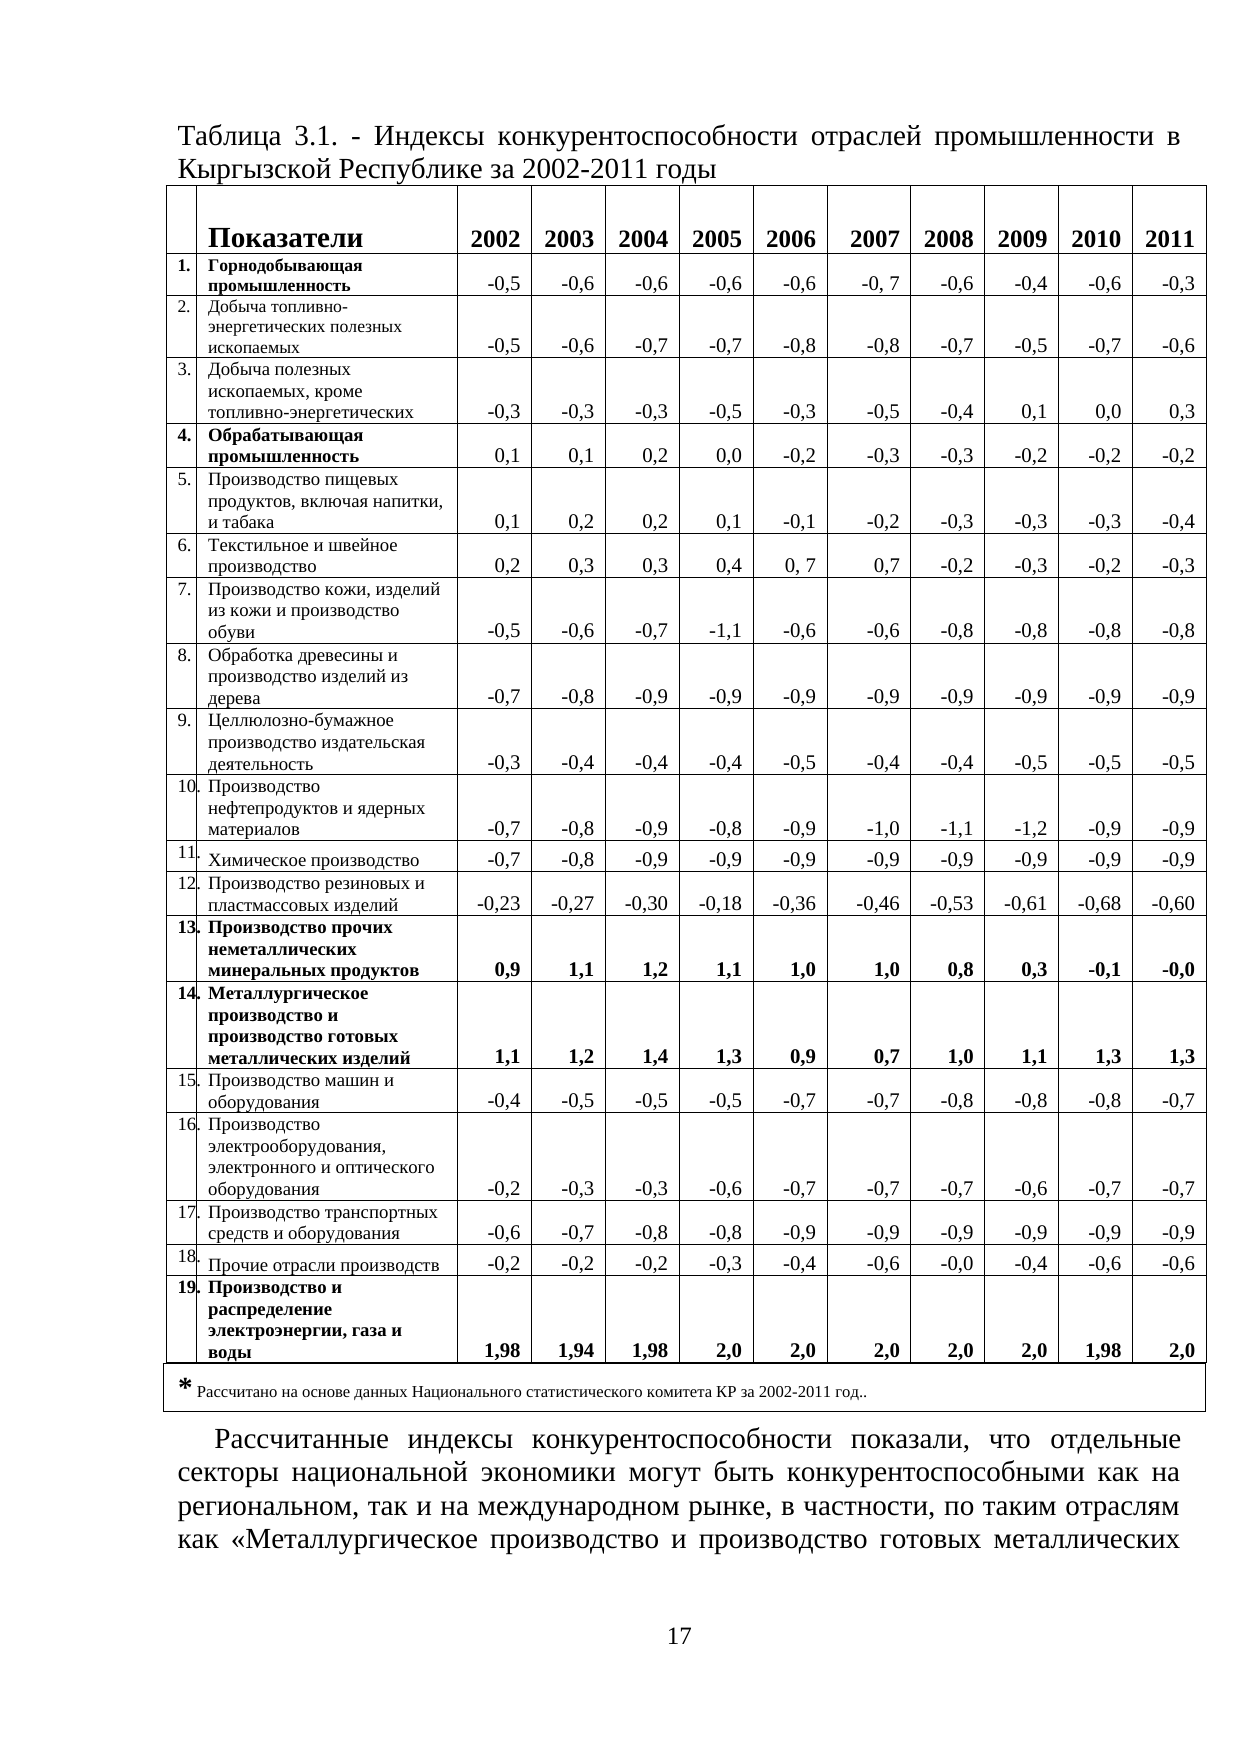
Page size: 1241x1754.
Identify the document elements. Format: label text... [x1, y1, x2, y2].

table_cell -0,3 [532, 358, 605, 423]
table_cell Производство транспортных средств и оборудования [197, 1201, 457, 1244]
table_cell -0,8 [911, 1069, 984, 1112]
table_cell -0,8 [1133, 578, 1206, 642]
table_cell -0,9 [828, 644, 910, 708]
table_cell -0,6 [1059, 254, 1132, 295]
table_cell -0,6 [606, 254, 679, 295]
table_cell -0,4 [985, 254, 1058, 295]
table_cell -0,6 [1133, 1245, 1206, 1275]
table_cell -0,2 [828, 468, 910, 533]
table_cell -0,4 [754, 1245, 827, 1275]
table_cell -0,3 [1133, 534, 1206, 577]
table_cell -0,9 [754, 775, 827, 840]
table_cell -0,9 [1059, 1201, 1132, 1244]
table_cell -0,5 [754, 709, 827, 774]
table_cell -0,7 [1133, 1069, 1206, 1112]
table_cell -0,3 [606, 358, 679, 423]
table_cell -0,6 [532, 578, 605, 642]
table_cell -0,2 [1059, 534, 1132, 577]
table_cell [167, 872, 196, 915]
table_cell Прочие отрасли производств [197, 1245, 457, 1275]
table_cell 0,3 [985, 916, 1058, 981]
table_cell -0,2 [1059, 424, 1132, 467]
table_cell -0,3 [985, 534, 1058, 577]
table_cell -0,6 [1059, 1245, 1132, 1275]
table_cell -0,18 [680, 872, 753, 915]
table_cell -0,2 [458, 1245, 531, 1275]
table_cell 0,1 [458, 468, 531, 533]
table_cell -0,8 [985, 1069, 1058, 1112]
table_cell 1,98 [458, 1276, 531, 1362]
table_cell -0,68 [1059, 872, 1132, 915]
table_cell -0,5 [985, 296, 1058, 357]
table_cell Производство кожи, изделий из кожи и производство обуви [197, 578, 457, 642]
table_cell [167, 644, 196, 708]
table_cell -0,5 [458, 578, 531, 642]
table_cell -0,9 [606, 841, 679, 871]
table_cell [167, 1245, 196, 1275]
table_cell -0,5 [985, 709, 1058, 774]
table_cell -0,0 [911, 1245, 984, 1275]
table_cell -0,7 [680, 296, 753, 357]
table_cell [167, 468, 196, 533]
table_cell -0,4 [911, 709, 984, 774]
table_cell -0,7 [828, 1069, 910, 1112]
table_cell 0,2 [606, 424, 679, 467]
table_cell 0,7 [828, 534, 910, 577]
table_cell -0,6 [754, 254, 827, 295]
table_cell 2,0 [1133, 1276, 1206, 1362]
table_cell -0,9 [985, 1201, 1058, 1244]
table_cell -0,30 [606, 872, 679, 915]
table_cell -0,5 [680, 358, 753, 423]
table_cell -0,2 [985, 424, 1058, 467]
table_cell 2,0 [754, 1276, 827, 1362]
table_header 2002 [458, 186, 531, 253]
table_cell Производство пищевых продуктов, включая напитки, и табака [197, 468, 457, 533]
table_cell 0,1 [458, 424, 531, 467]
table_cell -0,61 [985, 872, 1058, 915]
table_cell 1,2 [532, 982, 605, 1068]
table_cell 0,3 [532, 534, 605, 577]
table_cell -0,8 [680, 1201, 753, 1244]
table_cell Производство резиновых и пластмассовых изделий [197, 872, 457, 915]
table_cell -1,2 [985, 775, 1058, 840]
table_cell Производство и распределение электроэнергии, газа и воды [197, 1276, 457, 1362]
table_cell 1,94 [532, 1276, 605, 1362]
table_cell -1,1 [680, 578, 753, 642]
table_cell -1,0 [828, 775, 910, 840]
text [177, 1421, 1181, 1555]
table_cell -0,5 [532, 1069, 605, 1112]
table_cell -0,7 [1059, 296, 1132, 357]
table_cell Химическое производство [197, 841, 457, 871]
table_cell -0,8 [754, 296, 827, 357]
table_cell [167, 254, 196, 295]
table_header 2008 [911, 186, 984, 253]
table_cell 1,3 [1133, 982, 1206, 1068]
table_cell -0,3 [680, 1245, 753, 1275]
table_cell [167, 1201, 196, 1244]
table_cell -0,6 [828, 578, 910, 642]
table_cell -0,3 [1059, 468, 1132, 533]
table_cell -0,7 [911, 296, 984, 357]
table_header 2010 [1059, 186, 1132, 253]
table_cell -0,9 [985, 841, 1058, 871]
table_cell -0,2 [458, 1113, 531, 1199]
table_cell -0,3 [911, 468, 984, 533]
table_cell [167, 534, 196, 577]
table_cell -0,7 [911, 1113, 984, 1199]
table_cell -0,9 [680, 841, 753, 871]
table_cell -0,3 [458, 358, 531, 423]
table_header [167, 186, 196, 253]
table_cell Текстильное и швейное производство [197, 534, 457, 577]
table_cell -0,4 [1133, 468, 1206, 533]
text Таблица 3.1. - Индексы конкурентоспособности отраслей промышленности в Кыргызской Республике за 2002-2011 годы [177, 118, 1181, 185]
table_cell -0,23 [458, 872, 531, 915]
table_cell 2,0 [985, 1276, 1058, 1362]
table_cell -0,60 [1133, 872, 1206, 915]
table_cell -0,9 [754, 841, 827, 871]
table_cell -0, 7 [828, 254, 910, 295]
table_header 2009 [985, 186, 1058, 253]
table_cell 0,2 [532, 468, 605, 533]
table_cell -0,9 [606, 775, 679, 840]
table_cell -0,5 [828, 358, 910, 423]
table_cell Горнодобывающая промышленность [197, 254, 457, 295]
table_cell -0,4 [828, 709, 910, 774]
table_cell -0,36 [754, 872, 827, 915]
table_cell -0,9 [911, 1201, 984, 1244]
table_cell [167, 424, 196, 467]
table_cell -0,2 [532, 1245, 605, 1275]
table_cell 1,0 [911, 982, 984, 1068]
table_cell 1,1 [532, 916, 605, 981]
table_cell -0,5 [458, 296, 531, 357]
table_cell -0,4 [606, 709, 679, 774]
table_cell 0,3 [1133, 358, 1206, 423]
table_cell -0,9 [828, 1201, 910, 1244]
table_cell -0,7 [1059, 1113, 1132, 1199]
table_cell -0,5 [1133, 709, 1206, 774]
table_cell 0,9 [458, 916, 531, 981]
table_cell -0,2 [911, 534, 984, 577]
table_cell 0,2 [458, 534, 531, 577]
table_cell 0,1 [680, 468, 753, 533]
table_cell -0,7 [458, 775, 531, 840]
table_cell -0,8 [680, 775, 753, 840]
table_cell -0,6 [754, 578, 827, 642]
table_cell 0,0 [1059, 358, 1132, 423]
table_cell -0,9 [1133, 841, 1206, 871]
table_cell -0,9 [1133, 644, 1206, 708]
table_cell [167, 578, 196, 642]
table_cell -0,9 [1059, 775, 1132, 840]
table_cell [167, 358, 196, 423]
table_cell -0,9 [754, 1201, 827, 1244]
table_cell -0,8 [532, 644, 605, 708]
table_cell 1,98 [606, 1276, 679, 1362]
table_header 2006 [754, 186, 827, 253]
table_cell -0,6 [680, 1113, 753, 1199]
table_cell Металлургическое производство и производство готовых металлических изделий [197, 982, 457, 1068]
table_cell -0,9 [985, 644, 1058, 708]
table_cell [167, 1069, 196, 1112]
table_cell -0,5 [458, 254, 531, 295]
table_cell -0,0 [1133, 916, 1206, 981]
table_cell -1,1 [911, 775, 984, 840]
table_cell -0,8 [606, 1201, 679, 1244]
table_header 2004 [606, 186, 679, 253]
table_cell -0,9 [680, 644, 753, 708]
table_cell 0,9 [754, 982, 827, 1068]
table_cell Производство нефтепродуктов и ядерных материалов [197, 775, 457, 840]
table_cell -0,8 [911, 578, 984, 642]
table_cell 1,1 [458, 982, 531, 1068]
table_cell Целлюлозно-бумажное производство издательская деятельность [197, 709, 457, 774]
table_cell -0,6 [828, 1245, 910, 1275]
table_cell -0,1 [1059, 916, 1132, 981]
table_cell -0,9 [754, 644, 827, 708]
table_cell -0,27 [532, 872, 605, 915]
table_cell -0,7 [458, 644, 531, 708]
table_cell 1,98 [1059, 1276, 1132, 1362]
table_cell 0,4 [680, 534, 753, 577]
table_cell -0,7 [532, 1201, 605, 1244]
table_cell -0,9 [606, 644, 679, 708]
table_cell -0,9 [1133, 1201, 1206, 1244]
table_cell -0,6 [680, 254, 753, 295]
table_cell Производство машин и оборудования [197, 1069, 457, 1112]
table_cell Добыча полезных ископаемых, кроме топливно-энергетических [197, 358, 457, 423]
table_cell -0,6 [532, 254, 605, 295]
table_cell 1,1 [985, 982, 1058, 1068]
table_cell -0,7 [606, 578, 679, 642]
table_cell -0,8 [1059, 1069, 1132, 1112]
table_cell -0,7 [754, 1113, 827, 1199]
table_cell -0,8 [828, 296, 910, 357]
table_cell Производство прочих неметаллических минеральных продуктов [197, 916, 457, 981]
table_cell -0,6 [532, 296, 605, 357]
table_cell 0,1 [985, 358, 1058, 423]
table_cell -0,5 [1059, 709, 1132, 774]
table_cell [167, 982, 196, 1068]
table_cell Добыча топливно-энергетических полезных ископаемых [197, 296, 457, 357]
table_cell -0,8 [985, 578, 1058, 642]
table_cell -0,7 [1133, 1113, 1206, 1199]
table_cell -0,7 [828, 1113, 910, 1199]
table_cell -0,4 [458, 1069, 531, 1112]
table_cell -0,3 [606, 1113, 679, 1199]
table_cell Обработка древесины и производство изделий из дерева [197, 644, 457, 708]
table_cell [167, 916, 196, 981]
table_cell -0,4 [532, 709, 605, 774]
table_cell -0,2 [754, 424, 827, 467]
table_cell 2,0 [828, 1276, 910, 1362]
table_header 2005 [680, 186, 753, 253]
table_cell -0,3 [754, 358, 827, 423]
table_cell 1,3 [680, 982, 753, 1068]
table_cell -0,8 [532, 775, 605, 840]
table_cell [167, 296, 196, 357]
table_cell -0,9 [1133, 775, 1206, 840]
table_cell 2,0 [911, 1276, 984, 1362]
table_cell -0,53 [911, 872, 984, 915]
table_cell 0,2 [606, 468, 679, 533]
table_cell -0,3 [458, 709, 531, 774]
table_cell 0,7 [828, 982, 910, 1068]
table_header 2011 [1133, 186, 1206, 253]
table_cell 1,2 [606, 916, 679, 981]
table_cell 0, 7 [754, 534, 827, 577]
table_cell 1,0 [754, 916, 827, 981]
table_cell -0,3 [985, 468, 1058, 533]
table_cell 1,1 [680, 916, 753, 981]
table_cell -0,6 [1133, 296, 1206, 357]
table_cell -0,3 [828, 424, 910, 467]
table_cell -0,6 [985, 1113, 1058, 1199]
table_cell -0,8 [532, 841, 605, 871]
table_cell [167, 1276, 196, 1362]
table_cell -0,4 [985, 1245, 1058, 1275]
table_cell -0,7 [754, 1069, 827, 1112]
table_cell [167, 1113, 196, 1199]
table_cell 0,1 [532, 424, 605, 467]
table_cell -0,1 [754, 468, 827, 533]
table_cell 2,0 [680, 1276, 753, 1362]
table_cell [167, 709, 196, 774]
table_cell 0,0 [680, 424, 753, 467]
table_cell -0,3 [911, 424, 984, 467]
table_cell -0,6 [458, 1201, 531, 1244]
table_cell -0,46 [828, 872, 910, 915]
table_cell -0,2 [606, 1245, 679, 1275]
table_cell [167, 775, 196, 840]
table_cell -0,7 [458, 841, 531, 871]
table_header 2007 [828, 186, 910, 253]
table_cell 0,8 [911, 916, 984, 981]
table_header 2003 [532, 186, 605, 253]
table_cell -0,5 [680, 1069, 753, 1112]
table_cell Производство электрооборудования, электронного и оптического оборудования [197, 1113, 457, 1199]
table_cell 1,0 [828, 916, 910, 981]
table_cell -0,4 [680, 709, 753, 774]
table_cell -0,9 [911, 644, 984, 708]
table_cell [167, 841, 196, 871]
table_cell -0,5 [606, 1069, 679, 1112]
table_cell -0,9 [911, 841, 984, 871]
table_cell -0,2 [1133, 424, 1206, 467]
table_cell Обрабатывающая промышленность [197, 424, 457, 467]
table_cell -0,6 [911, 254, 984, 295]
table_cell 1,4 [606, 982, 679, 1068]
table_cell -0,9 [1059, 644, 1132, 708]
table_cell -0,9 [1059, 841, 1132, 871]
table_cell -0,7 [606, 296, 679, 357]
table_cell -0,3 [1133, 254, 1206, 295]
table_cell -0,4 [911, 358, 984, 423]
table_header Показатели [197, 186, 457, 253]
table_cell -0,8 [1059, 578, 1132, 642]
table_cell 1,3 [1059, 982, 1132, 1068]
table_cell 0,3 [606, 534, 679, 577]
table_cell -0,3 [532, 1113, 605, 1199]
table_cell -0,9 [828, 841, 910, 871]
